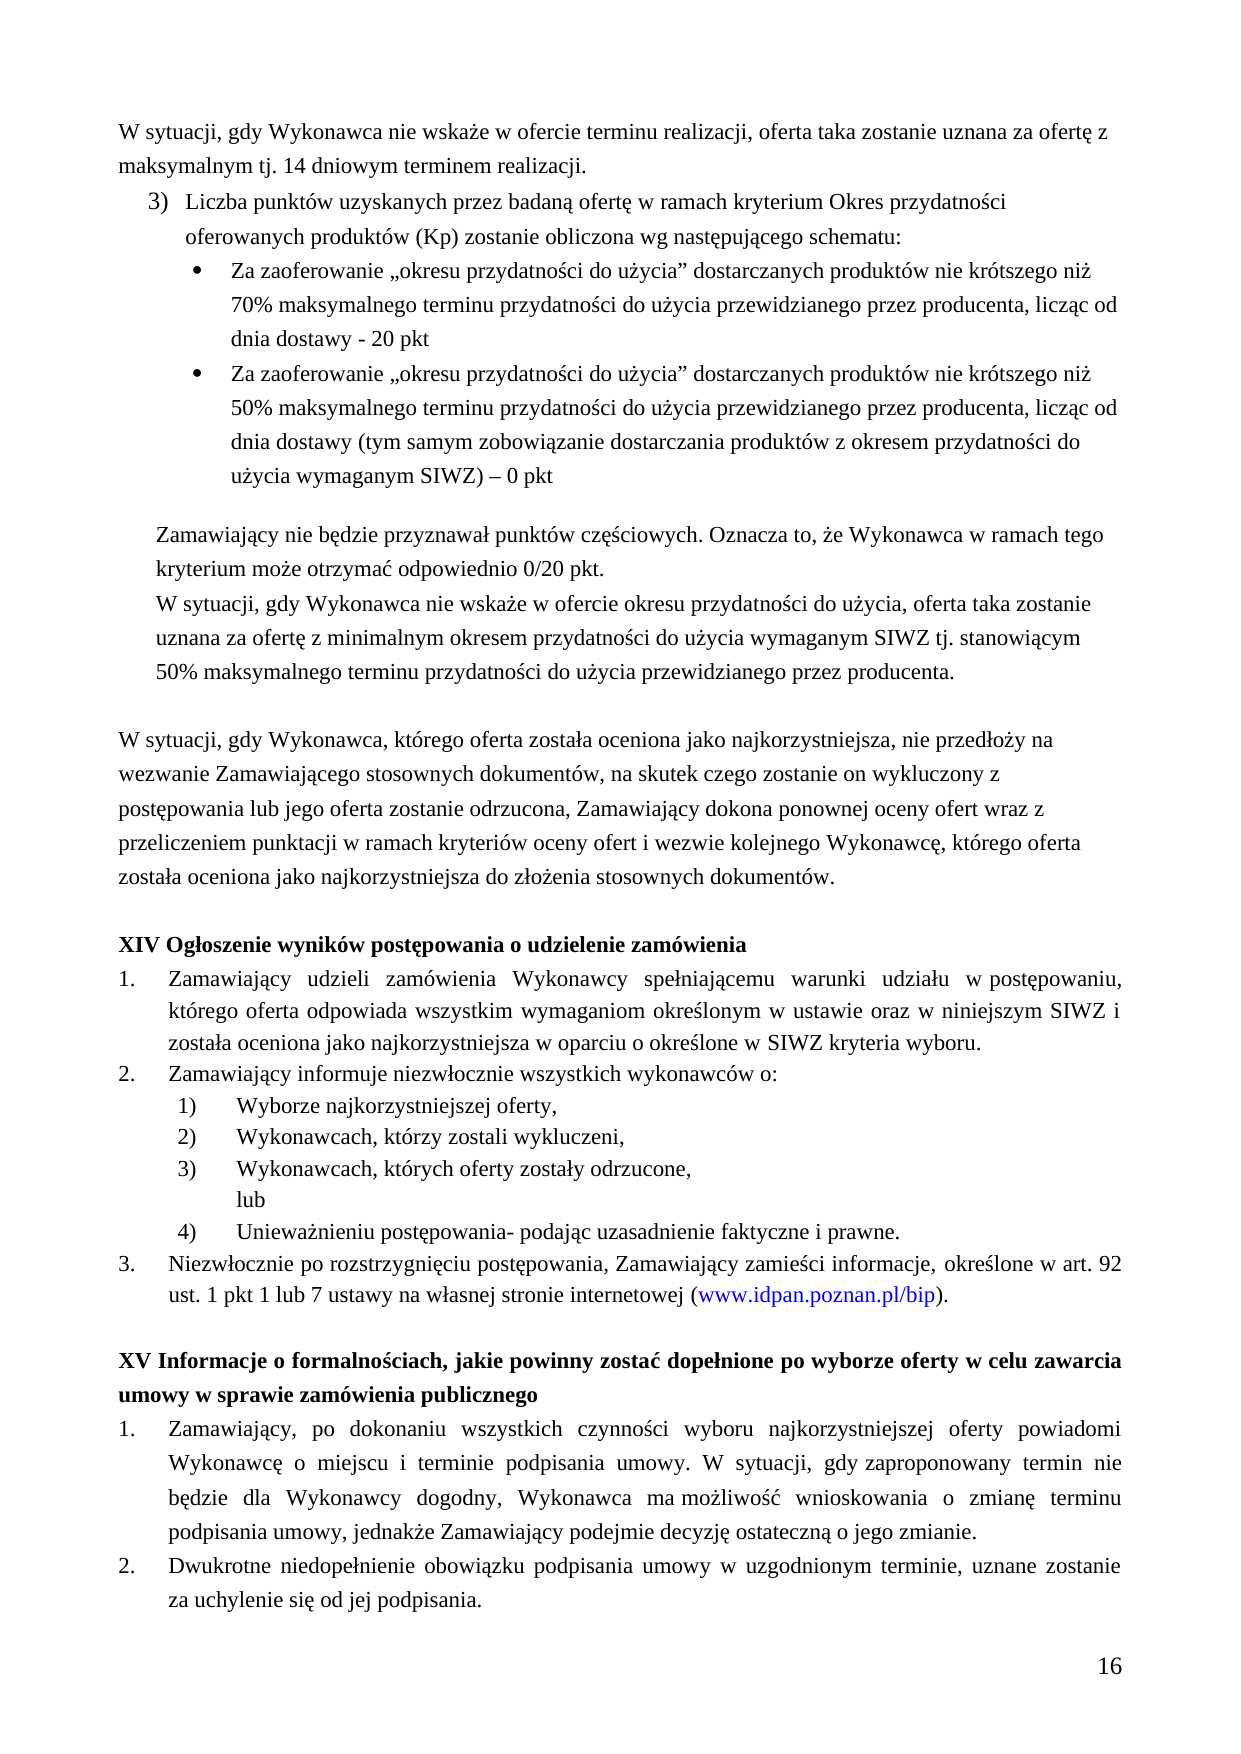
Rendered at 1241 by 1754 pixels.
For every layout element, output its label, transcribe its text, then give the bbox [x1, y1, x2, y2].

list Unieważnieniu postępowania- podając uzasadnienie faktyczne i prawne. [177, 1218, 1122, 1244]
text W sytuacji, gdy Wykonawca nie wskaże w ofercie okresu przydatności do użycia, oferta taka zostanie uznana za ofertę z minimalnym okresem przydatności do użycia wymaganym SIWZ tj. stanowiącym 50% maksymalnego terminu przydatności do użycia przewidzianego przez producenta. [156, 590, 1122, 684]
text XIV Ogłoszenie wyników postępowania o udzielenie zamówienia [118, 931, 1122, 958]
list Zamawiający informuje niezwłocznie wszystkich wykonawców o: [118, 1060, 1122, 1087]
list Dwukrotne niedopełnienie obowiązku podpisania umowy w uzgodnionym terminie, uznane zostanie za uchylenie się od jej podpisania. [118, 1552, 1122, 1612]
list Liczba punktów uzyskanych przez badaną ofertę w ramach kryterium Okres przydatności oferowanych produktów (Kp) zostanie obliczona wg następującego schematu: [148, 186, 1122, 249]
list Zamawiający, po dokonaniu wszystkich czynności wyboru najkorzystniejszej oferty powiadomi Wykonawcę o miejscu i terminie podpisania umowy. W sytuacji, gdy zaproponowany termin nie będzie dla Wykonawcy dogodny, Wykonawca ma możliwość wnioskowania o zmianę terminu podpisania umowy, jednakże Zamawiający podejmie decyzję ostateczną o jego zmianie. [118, 1415, 1122, 1544]
text lub [222, 1186, 1122, 1213]
list Wyborze najkorzystniejszej oferty, [177, 1092, 1122, 1118]
text W sytuacji, gdy Wykonawca nie wskaże w ofercie terminu realizacji, oferta taka zostanie uznana za ofertę z maksymalnym tj. 14 dniowym terminem realizacji. [118, 118, 1122, 179]
list Wykonawcach, których oferty zostały odrzucone, [177, 1155, 1122, 1181]
text XV Informacje o formalnościach, jakie powinny zostać dopełnione po wyborze oferty w celu zawarcia umowy w sprawie zamówienia publicznego [118, 1347, 1122, 1407]
list Za zaoferowanie „okresu przydatności do użycia” dostarczanych produktów nie krótszego niż 50% maksymalnego terminu przydatności do użycia przewidzianego przez producenta, licząc od dnia dostawy (tym samym zobowiązanie dostarczania produktów z okresem przydatności do użycia wymaganym SIWZ) – 0 pkt [193, 360, 1122, 488]
list Zamawiający udzieli zamówienia Wykonawcy spełniającemu warunki udziału w postępowaniu, którego oferta odpowiada wszystkim wymaganiom określonym w ustawie oraz w niniejszym SIWZ i została oceniona jako najkorzystniejsza w oparciu o określone w SIWZ kryteria wyboru. [118, 966, 1122, 1055]
text Zamawiający nie będzie przyznawał punktów częściowych. Oznacza to, że Wykonawca w ramach tego kryterium może otrzymać odpowiednio 0/20 pkt. [156, 521, 1122, 582]
list Wykonawcach, którzy zostali wykluczeni, [177, 1123, 1122, 1150]
list Niezwłocznie po rozstrzygnięciu postępowania, Zamawiający zamieści informacje, określone w art. 92 ust. 1 pkt 1 lub 7 ustawy na własnej stronie internetowej (www.idpan.poznan.pl/bip). [118, 1249, 1122, 1307]
text W sytuacji, gdy Wykonawca, którego oferta została oceniona jako najkorzystniejsza, nie przedłoży na wezwanie Zamawiającego stosownych dokumentów, na skutek czego zostanie on wykluczony z postępowania lub jego oferta zostanie odrzucona, Zamawiający dokona ponownej oceny ofert wraz z przeliczeniem punktacji w ramach kryteriów oceny ofert i wezwie kolejnego Wykonawcę, którego oferta została oceniona jako najkorzystniejsza do złożenia stosownych dokumentów. [118, 726, 1122, 889]
list Za zaoferowanie „okresu przydatności do użycia” dostarczanych produktów nie krótszego niż 70% maksymalnego terminu przydatności do użycia przewidzianego przez producenta, licząc od dnia dostawy - 20 pkt [193, 257, 1122, 352]
